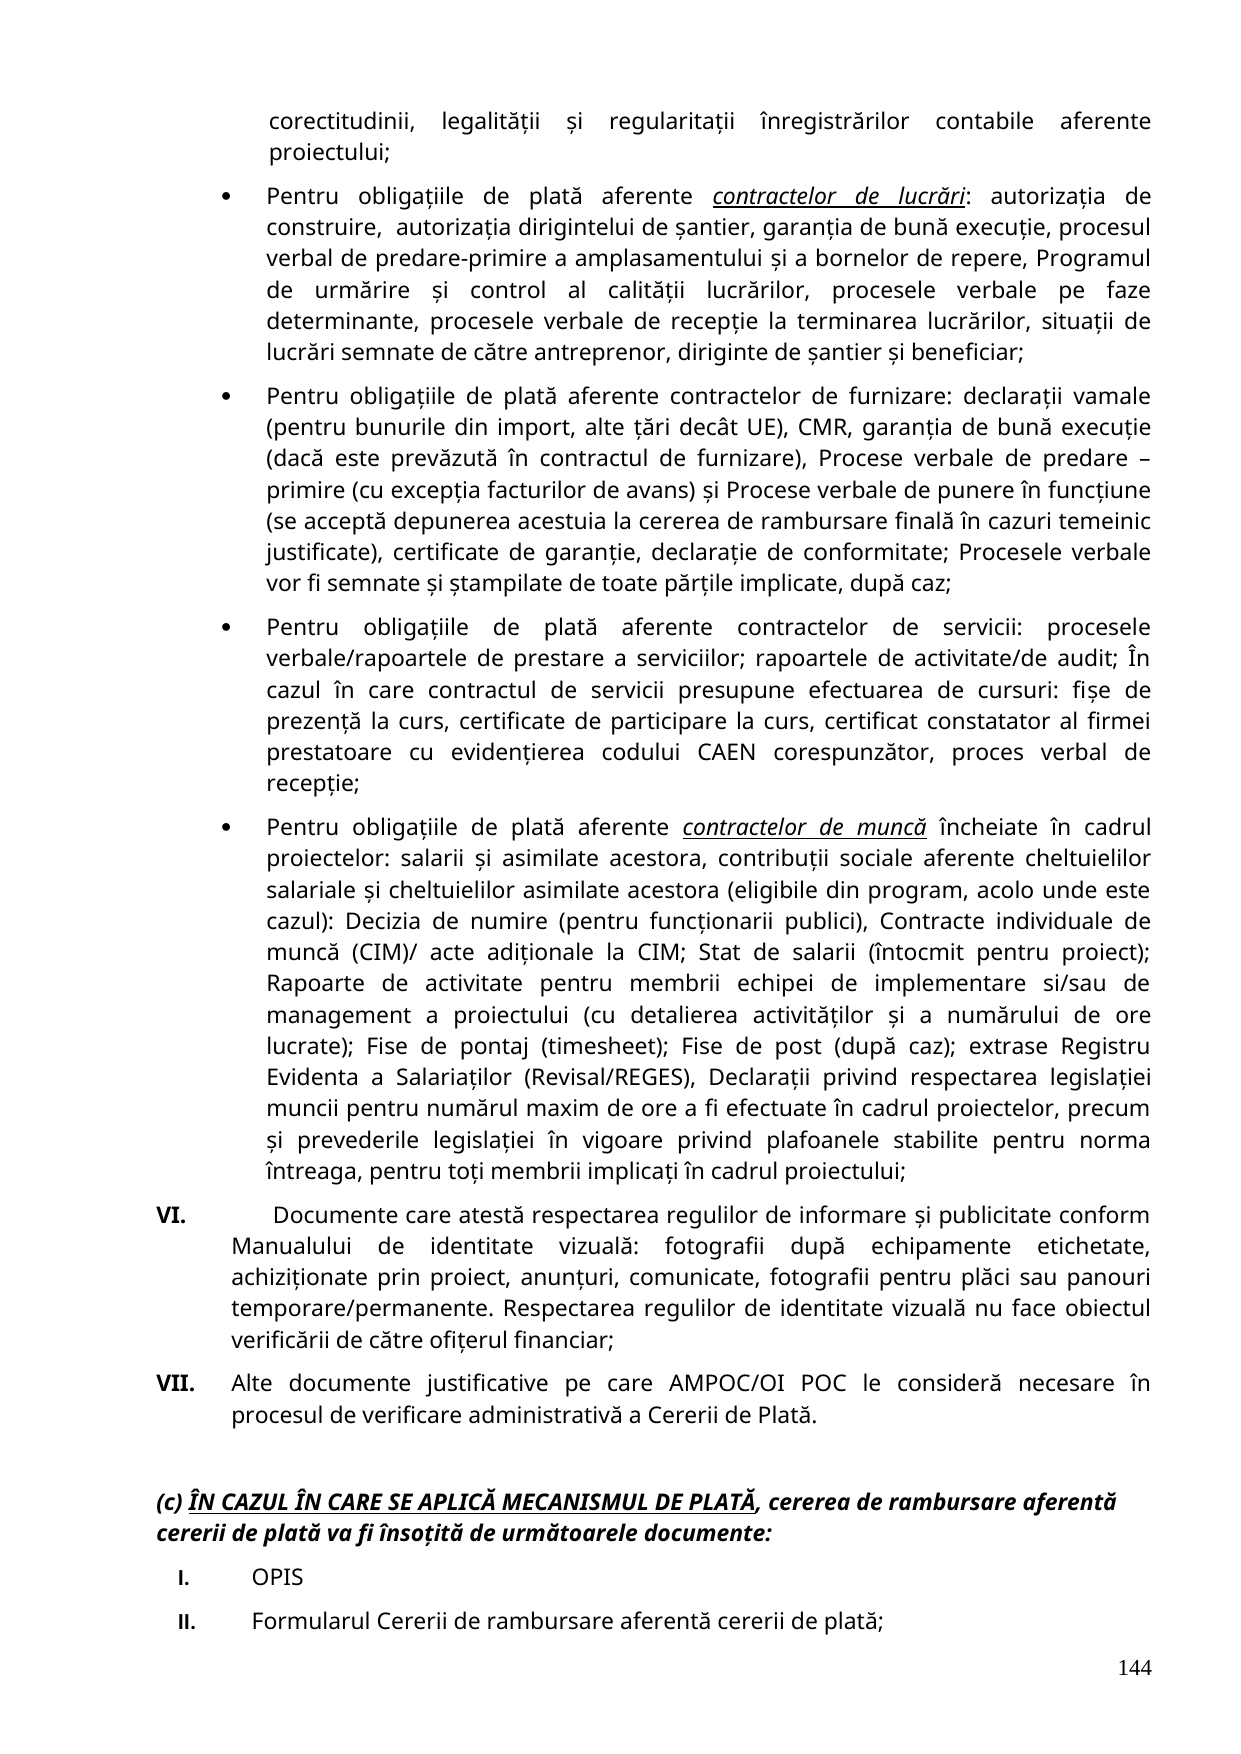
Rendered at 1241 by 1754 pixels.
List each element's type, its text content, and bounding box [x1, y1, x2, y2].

list Pentru obligaţiile de plată aferente contractelor de lucrări: autorizaţia de construire, autorizaţia dirigintelui de şantier, garanţia de bună execuţie, procesul verbal de predare-primire a amplasamentului şi a bornelor de repere, Programul de urmărire şi control al calităţii lucrărilor, procesele verbale pe faze determinante, procesele verbale de recepţie la terminarea lucrărilor, situaţii de lucrări semnate de către antreprenor, diriginte de şantier şi beneficiar; [222, 180, 1152, 367]
list Pentru obligaţiile de plată aferente contractelor de servicii: procesele verbale/rapoartele de prestare a serviciilor; rapoartele de activitate/de audit; În cazul în care contractul de servicii presupune efectuarea de cursuri: fişe de prezenţă la curs, certificate de participare la curs, certificat constatator al firmei prestatoare cu evidenţierea codului CAEN corespunzător, proces verbal de recepţie; [222, 611, 1152, 798]
list Alte documente justificative pe care AMPOC/OI POC le consideră necesare în procesul de verificare administrativă a Cererii de Plată. [156, 1367, 1152, 1430]
list Formularul Cererii de rambursare aferentă cererii de plată; [178, 1605, 1152, 1636]
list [231, 105, 1152, 167]
list OPIS [178, 1561, 1152, 1592]
list Documente care atestă respectarea regulilor de informare şi publicitate conform Manualului de identitate vizuală: fotografii după echipamente etichetate, achiziţionate prin proiect, anunţuri, comunicate, fotografii pentru plăci sau panouri temporare/permanente. Respectarea regulilor de identitate vizuală nu face obiectul verificării de către ofiţerul financiar; [156, 1198, 1152, 1355]
text (c) ÎN CAZUL ÎN CARE SE APLICĂ MECANISMUL DE PLATĂ, cererea de rambursare aferentă cererii de plată va fi însoţită de următoarele documente: [156, 1486, 1152, 1548]
list Pentru obligaţiile de plată aferente contractelor de muncă încheiate în cadrul proiectelor: salarii şi asimilate acestora, contribuţii sociale aferente cheltuielilor salariale şi cheltuielilor asimilate acestora (eligibile din program, acolo unde este cazul): Decizia de numire (pentru funcţionarii publici), Contracte individuale de muncă (CIM)/ acte adiţionale la CIM; Stat de salarii (întocmit pentru proiect); Rapoarte de activitate pentru membrii echipei de implementare si/sau de management a proiectului (cu detalierea activităţilor şi a numărului de ore lucrate); Fise de pontaj (timesheet); Fise de post (după caz); extrase Registru Evidenta a Salariaţilor (Revisal/REGES), Declaraţii privind respectarea legislaţiei muncii pentru numărul maxim de ore a fi efectuate în cadrul proiectelor, precum şi prevederile legislaţiei în vigoare privind plafoanele stabilite pentru norma întreaga, pentru toţi membrii implicaţi în cadrul proiectului; [222, 811, 1152, 1186]
list Pentru obligaţiile de plată aferente contractelor de furnizare: declaraţii vamale (pentru bunurile din import, alte ţări decât UE), CMR, garanţia de bună execuţie (dacă este prevăzută în contractul de furnizare), Procese verbale de predare – primire (cu excepţia facturilor de avans) şi Procese verbale de punere în funcţiune (se acceptă depunerea acestuia la cererea de rambursare finală în cazuri temeinic justificate), certificate de garanţie, declaraţie de conformitate; Procesele verbale vor fi semnate şi ştampilate de toate părţile implicate, după caz; [222, 380, 1152, 598]
